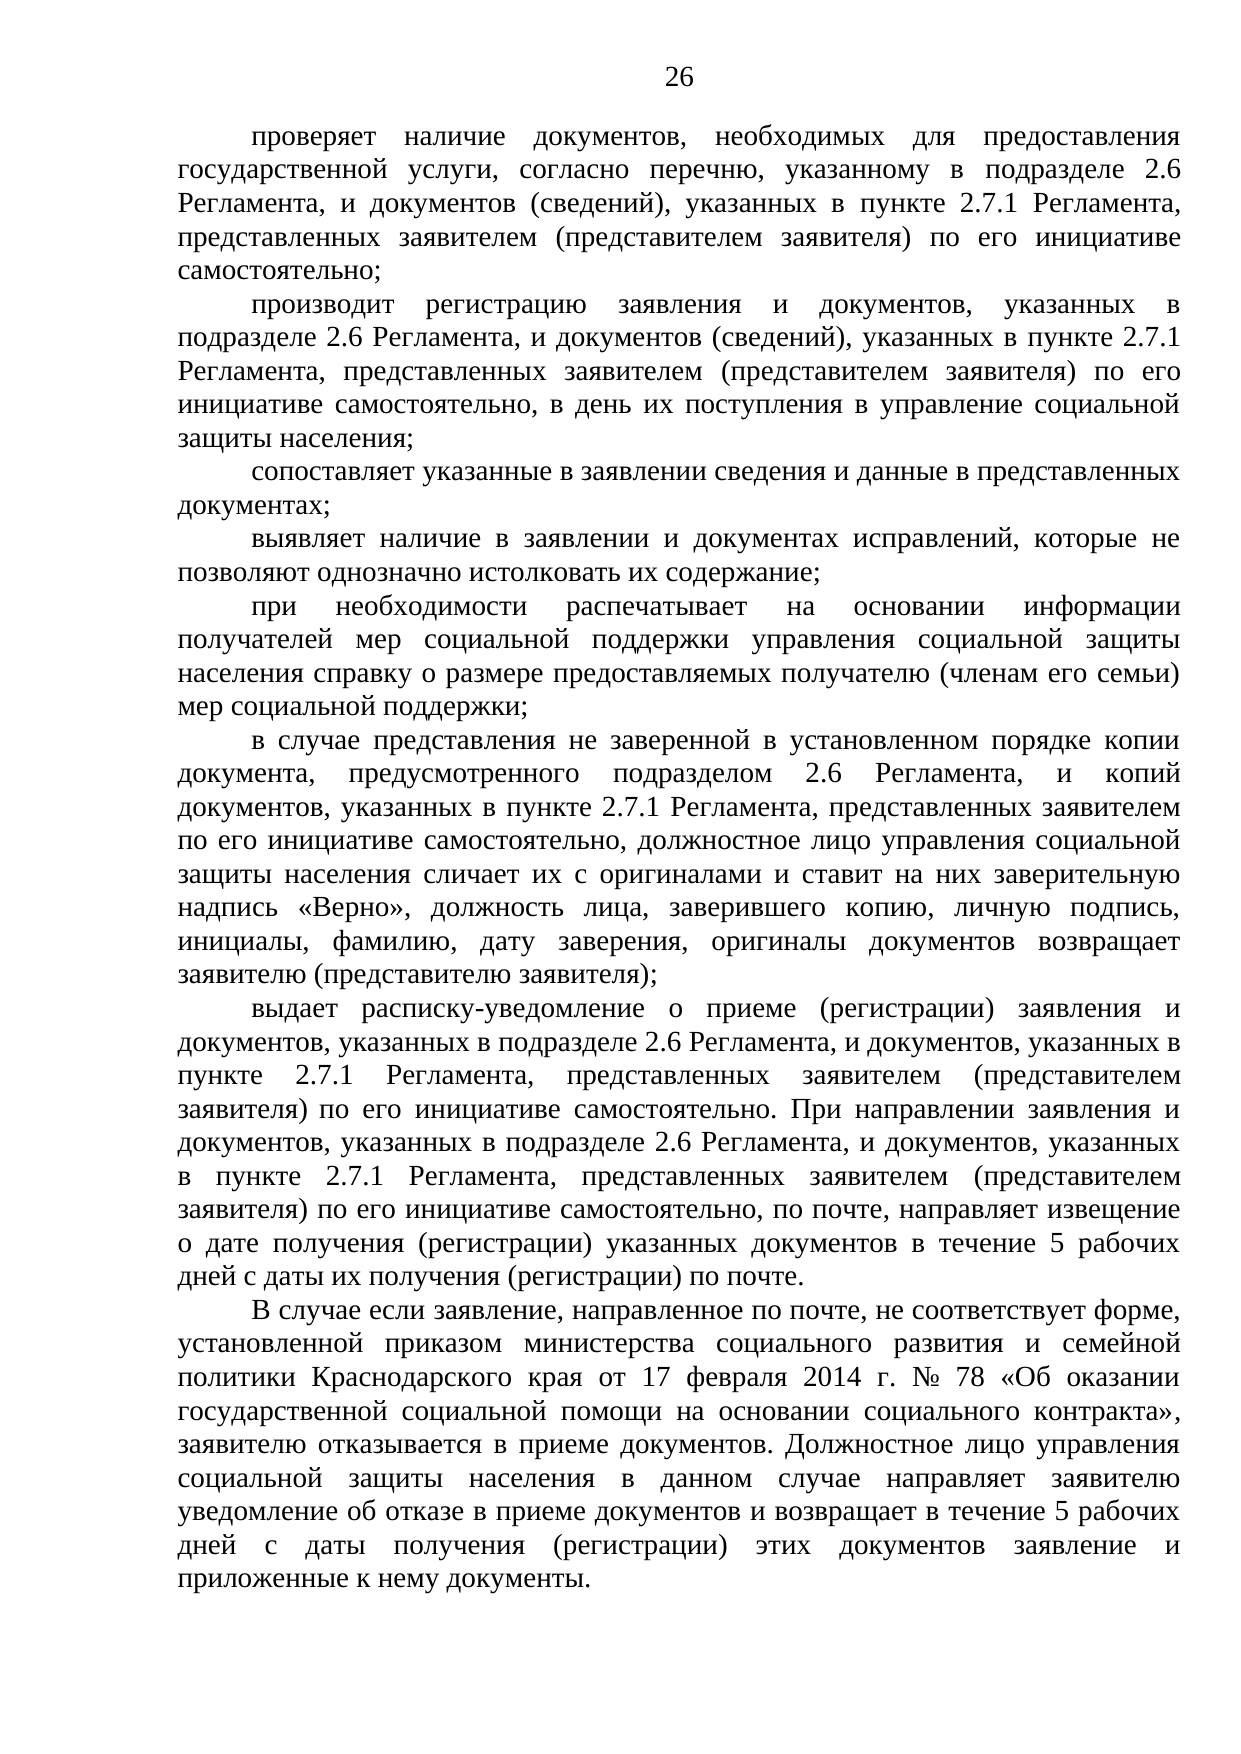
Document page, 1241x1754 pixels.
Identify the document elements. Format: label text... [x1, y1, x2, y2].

text производит регистрацию заявления и документов, указанных в подразделе 2.6 Регламента, и документов (сведений), указанных в пункте 2.7.1 Регламента, представленных заявителем (представителем заявителя) по его инициативе самостоятельно, в день их поступления в управление социальной защиты населения; [177, 286, 1181, 453]
text В случае если заявление, направленное по почте, не соответствует форме, установленной приказом министерства социального развития и семейной политики Краснодарского края от 17 февраля 2014 г. № 78 «Об оказании государственной социальной помощи на основании социального контракта», заявителю отказывается в приеме документов. Должностное лицо управления социальной защиты населения в данном случае направляет заявителю уведомление об отказе в приеме документов и возвращает в течение 5 рабочих дней с даты получения (регистрации) этих документов заявление и приложенные к нему документы. [177, 1292, 1181, 1594]
text выдает расписку-уведомление о приеме (регистрации) заявления и документов, указанных в подразделе 2.6 Регламента, и документов, указанных в пункте 2.7.1 Регламента, представленных заявителем (представителем заявителя) по его инициативе самостоятельно. При направлении заявления и документов, указанных в подразделе 2.6 Регламента, и документов, указанных в пункте 2.7.1 Регламента, представленных заявителем (представителем заявителя) по его инициативе самостоятельно, по почте, направляет извещение о дате получения (регистрации) указанных документов в течение 5 рабочих дней с даты их получения (регистрации) по почте. [177, 990, 1181, 1292]
text проверяет наличие документов, необходимых для предоставления государственной услуги, согласно перечню, указанному в подразделе 2.6 Регламента, и документов (сведений), указанных в пункте 2.7.1 Регламента, представленных заявителем (представителем заявителя) по его инициативе самостоятельно; [177, 118, 1181, 286]
text выявляет наличие в заявлении и документах исправлений, которые не позволяют однозначно истолковать их содержание; [177, 521, 1181, 588]
text в случае представления не заверенной в установленном порядке копии документа, предусмотренного подразделом 2.6 Регламента, и копий документов, указанных в пункте 2.7.1 Регламента, представленных заявителем по его инициативе самостоятельно, должностное лицо управления социальной защиты населения сличает их с оригиналами и ставит на них заверительную надпись «Верно», должность лица, заверившего копию, личную подпись, инициалы, фамилию, дату заверения, оригиналы документов возвращает заявителю (представителю заявителя); [177, 722, 1181, 990]
text при необходимости распечатывает на основании информации получателей мер социальной поддержки управления социальной защиты населения справку о размере предоставляемых получателю (членам его семьи) мер социальной поддержки; [177, 588, 1181, 722]
text сопоставляет указанные в заявлении сведения и данные в представленных документах; [177, 453, 1181, 521]
